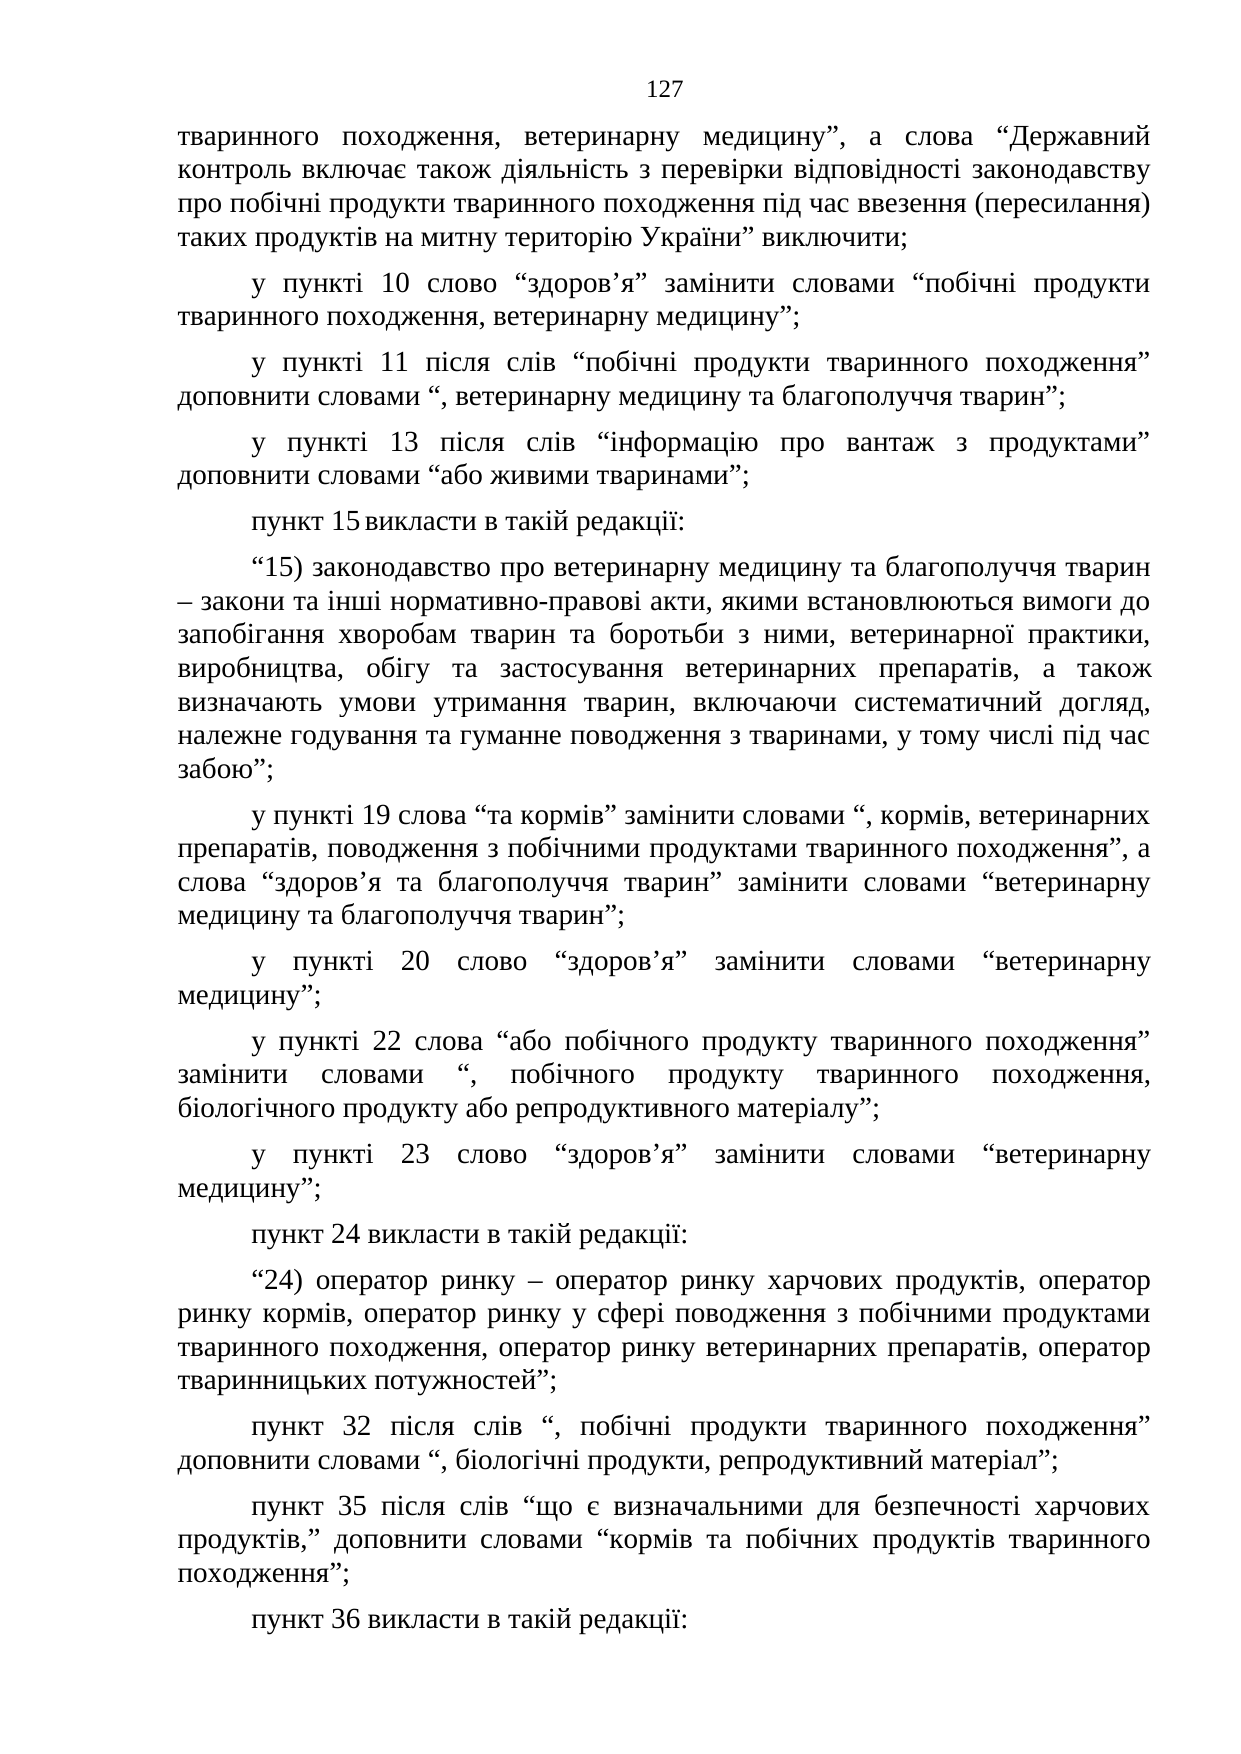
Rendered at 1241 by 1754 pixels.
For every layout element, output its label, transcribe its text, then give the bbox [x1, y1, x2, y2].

text у пункті 10 слово “здоров’я” замінити словами “побічні продукти тваринного походження, ветеринарну медицину”; [177, 265, 1152, 332]
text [177, 118, 1152, 252]
text у пункті 23 слово “здоров’я” замінити словами “ветеринарну медицину”; [177, 1136, 1152, 1203]
text “15) законодавство про ветеринарну медицину та благополуччя тварин – закони та інші нормативно-правові акти, якими встановлюються вимоги до запобігання хворобам тварин та боротьби з ними, ветеринарної практики, виробництва, обігу та застосування ветеринарних препаратів, а також визначають умови утримання тварин, включаючи систематичний догляд, належне годування та гуманне поводження з тваринами, у тому числі під час забою”; [253, 751, 1152, 784]
text пункт 32 після слів “, побічні продукти тваринного походження” доповнити словами “, біологічні продукти, репродуктивний матеріал”; [177, 1408, 1152, 1476]
text “15) законодавство про ветеринарну медицину та благополуччя тварин – закони та інші нормативно-правові акти, якими встановлюються вимоги до запобігання хворобам тварин та боротьби з ними, ветеринарної практики, виробництва, обігу та застосування ветеринарних препаратів, а також визначають умови утримання тварин, включаючи систематичний догляд, належне годування та гуманне поводження з тваринами, у тому числі під час забою”; [177, 549, 1152, 684]
text у пункті 22 слова “або побічного продукту тваринного походження” замінити словами “, побічного продукту тваринного походження, біологічного продукту або репродуктивного матеріалу”; [177, 1023, 1152, 1124]
text у пункті 11 після слів “побічні продукти тваринного походження” доповнити словами “, ветеринарну медицину та благополуччя тварин”; [177, 344, 1152, 411]
text “24) оператор ринку – оператор ринку харчових продуктів, оператор ринку кормів, оператор ринку у сфері поводження з побічними продуктами тваринного походження, оператор ринку ветеринарних препаратів, оператор тваринницьких потужностей”; [177, 1262, 1152, 1396]
text у пункті 13 після слів “інформацію про вантаж з продуктами” доповнити словами “або живими тваринами”; [177, 424, 1152, 491]
text пункт 24 викласти в такій редакції: [177, 1216, 1152, 1249]
text пункт 35 після слів “що є визначальними для безпечності харчових продуктів,” доповнити словами “кормів та побічних продуктів тваринного походження”; [177, 1488, 1152, 1589]
text у пункті 20 слово “здоров’я” замінити словами “ветеринарну медицину”; [177, 943, 1152, 1011]
text у пункті 19 слова “та кормів” замінити словами “, кормів, ветеринарних препаратів, поводження з побічними продуктами тваринного походження”, а слова “здоров’я та благополуччя тварин” замінити словами “ветеринарну медицину та благополуччя тварин”; [177, 797, 1152, 931]
text пункт 36 викласти в такій редакції: [177, 1601, 1152, 1635]
text пункт 15 викласти в такій редакції: [177, 503, 1152, 537]
